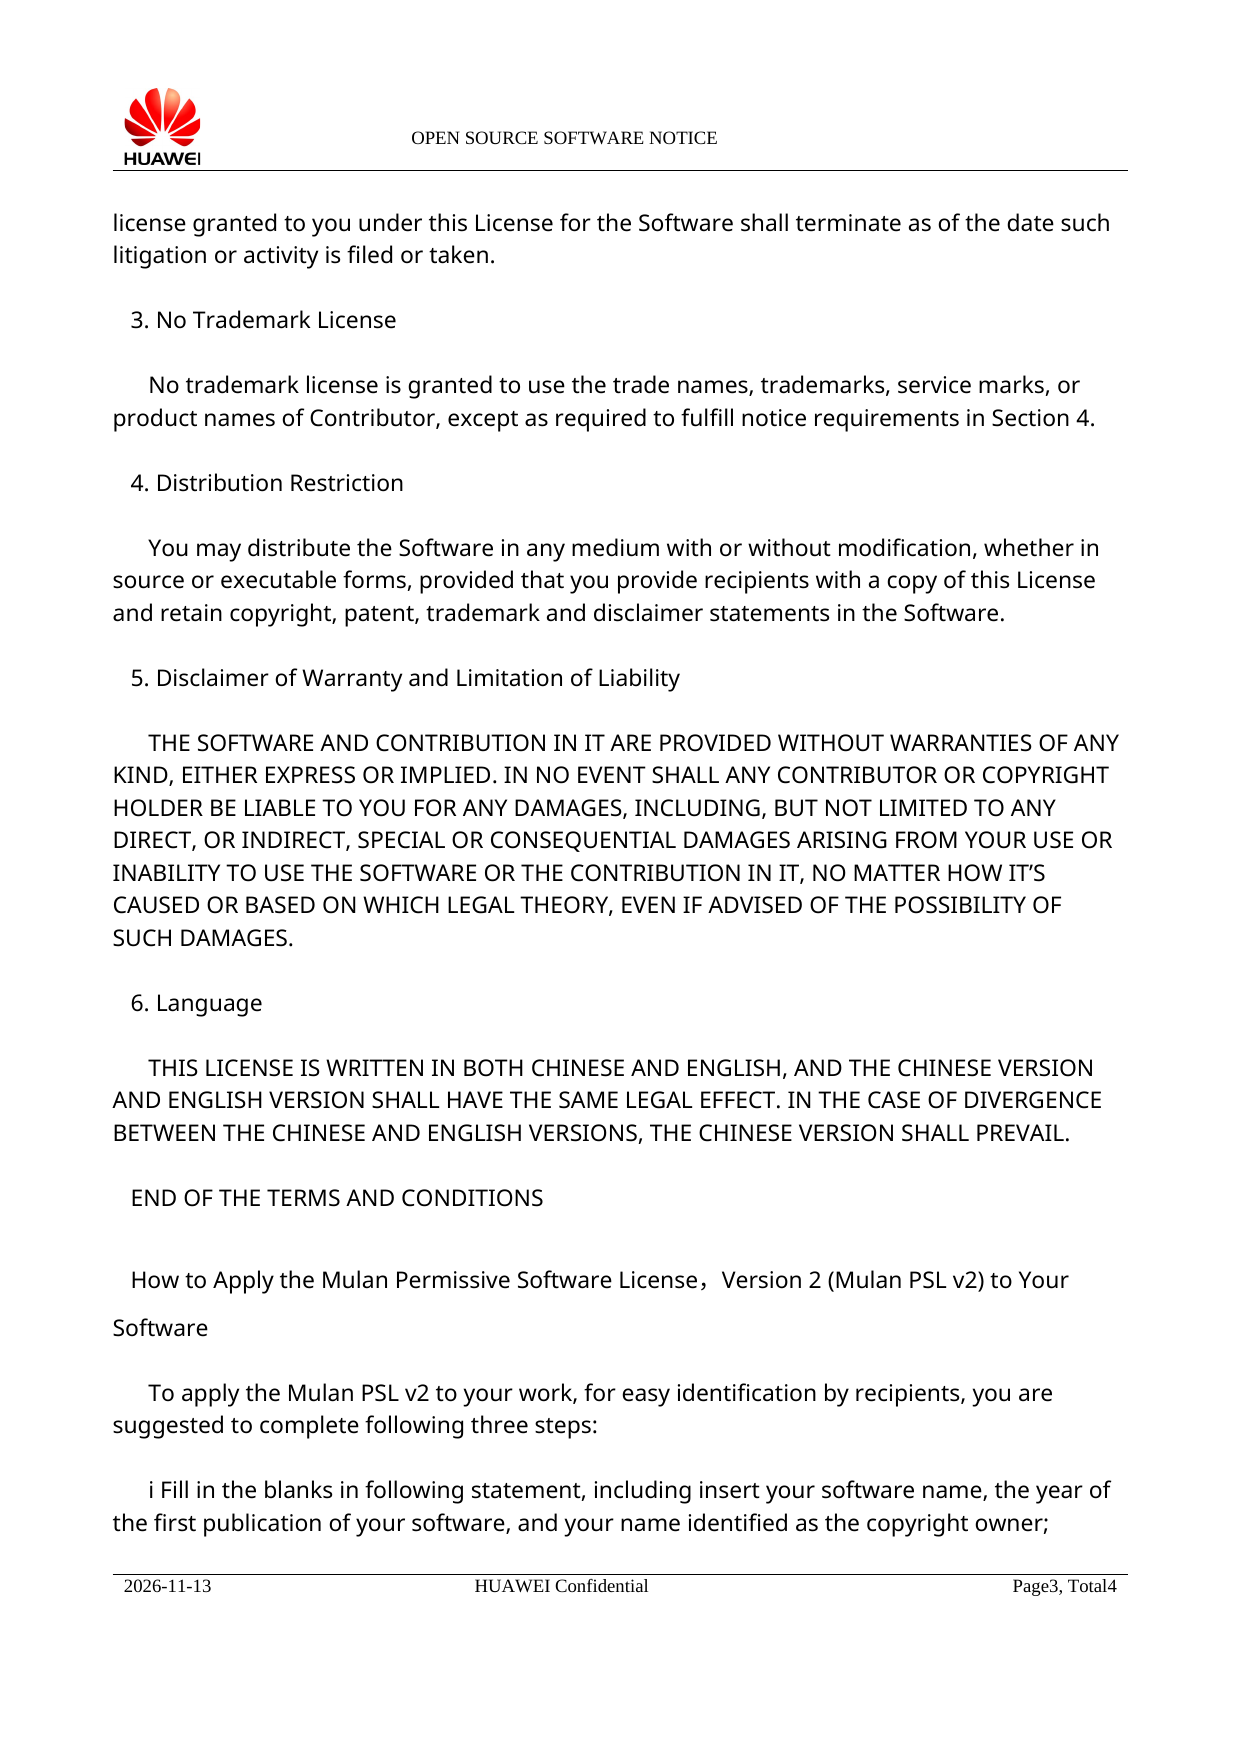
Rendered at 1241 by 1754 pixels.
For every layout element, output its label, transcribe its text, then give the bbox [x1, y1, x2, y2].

text How to Apply the Mulan Permissive Software License，Version 2 (Mulan PSL v2) to Your Software [112, 1246, 1128, 1344]
text i Fill in the blanks in following statement, including insert your software name, the year of the first publication of your software, and your name identified as the copyright owner; [112, 1474, 1128, 1539]
text 5. Disclaimer of Warranty and Limitation of Liability [112, 661, 1128, 694]
picture [124, 88, 201, 165]
text No trademark license is granted to use the trade names, trademarks, service marks, or product names of Contributor, except as required to fulfill notice requirements in Section 4. [112, 369, 1128, 434]
text You may distribute the Software in any medium with or without modification, whether in source or executable forms, provided that you provide recipients with a copy of this License and retain copyright, patent, trademark and disclaimer statements in the Software. [112, 531, 1128, 629]
text THIS LICENSE IS WRITTEN IN BOTH CHINESE AND ENGLISH, AND THE CHINESE VERSION AND ENGLISH VERSION SHALL HAVE THE SAME LEGAL EFFECT. IN THE CASE OF DIVERGENCE BETWEEN THE CHINESE AND ENGLISH VERSIONS, THE CHINESE VERSION SHALL PREVAIL. [112, 1051, 1128, 1149]
text To apply the Mulan PSL v2 to your work, for easy identification by recipients, you are suggested to complete following three steps: [112, 1376, 1128, 1441]
text END OF THE TERMS AND CONDITIONS [112, 1181, 1128, 1214]
text 6. Language [112, 986, 1128, 1019]
text 3. No Trademark License [112, 304, 1128, 336]
text THE SOFTWARE AND CONTRIBUTION IN IT ARE PROVIDED WITHOUT WARRANTIES OF ANY KIND, EITHER EXPRESS OR IMPLIED. IN NO EVENT SHALL ANY CONTRIBUTOR OR COPYRIGHT HOLDER BE LIABLE TO YOU FOR ANY DAMAGES, INCLUDING, BUT NOT LIMITED TO ANY DIRECT, OR INDIRECT, SPECIAL OR CONSEQUENTIAL DAMAGES ARISING FROM YOUR USE OR INABILITY TO USE THE SOFTWARE OR THE CONTRIBUTION IN IT, NO MATTER HOW IT’S CAUSED OR BASED ON WHICH LEGAL THEORY, EVEN IF ADVISED OF THE POSSIBILITY OF SUCH DAMAGES. [112, 726, 1128, 954]
text 4. Distribution Restriction [112, 466, 1128, 499]
